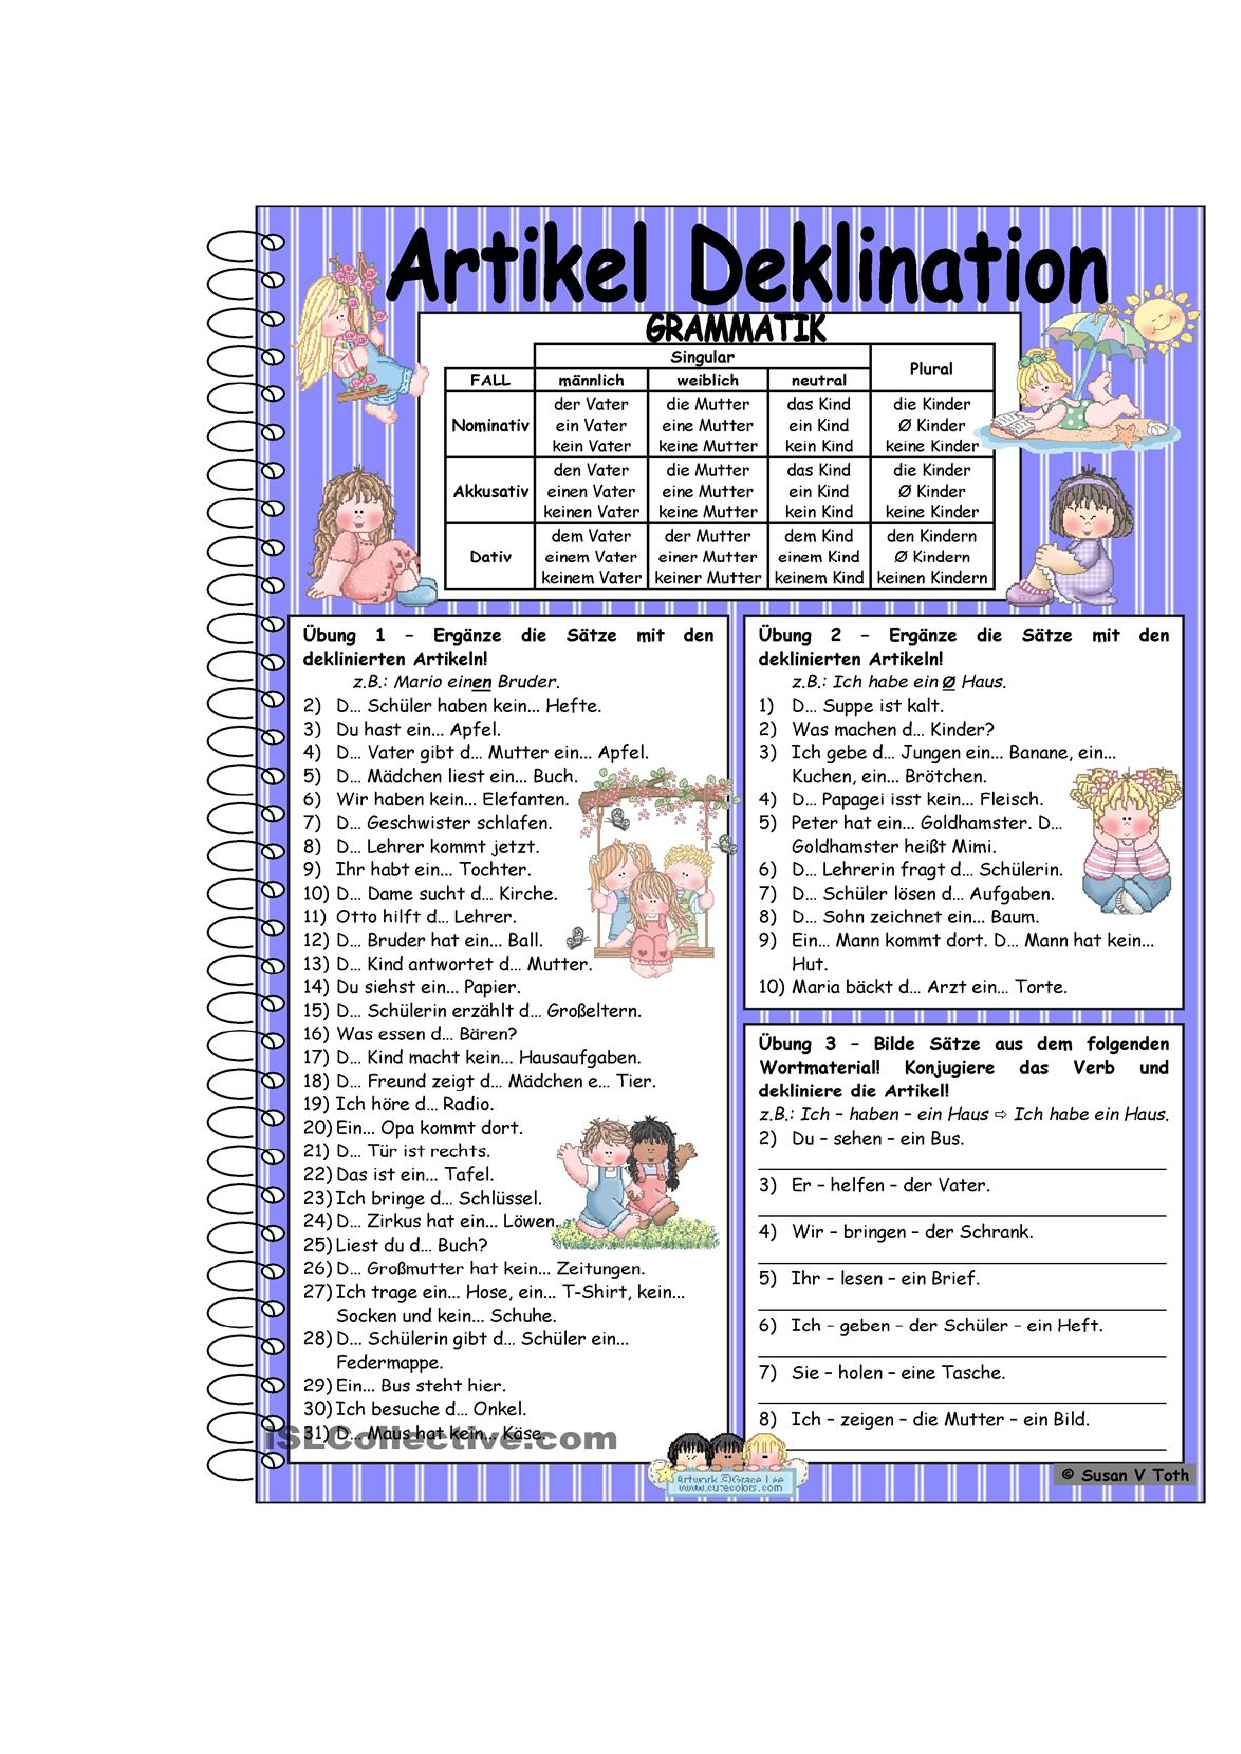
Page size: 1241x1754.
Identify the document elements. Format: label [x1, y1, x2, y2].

picture [177, 147, 1241, 1563]
